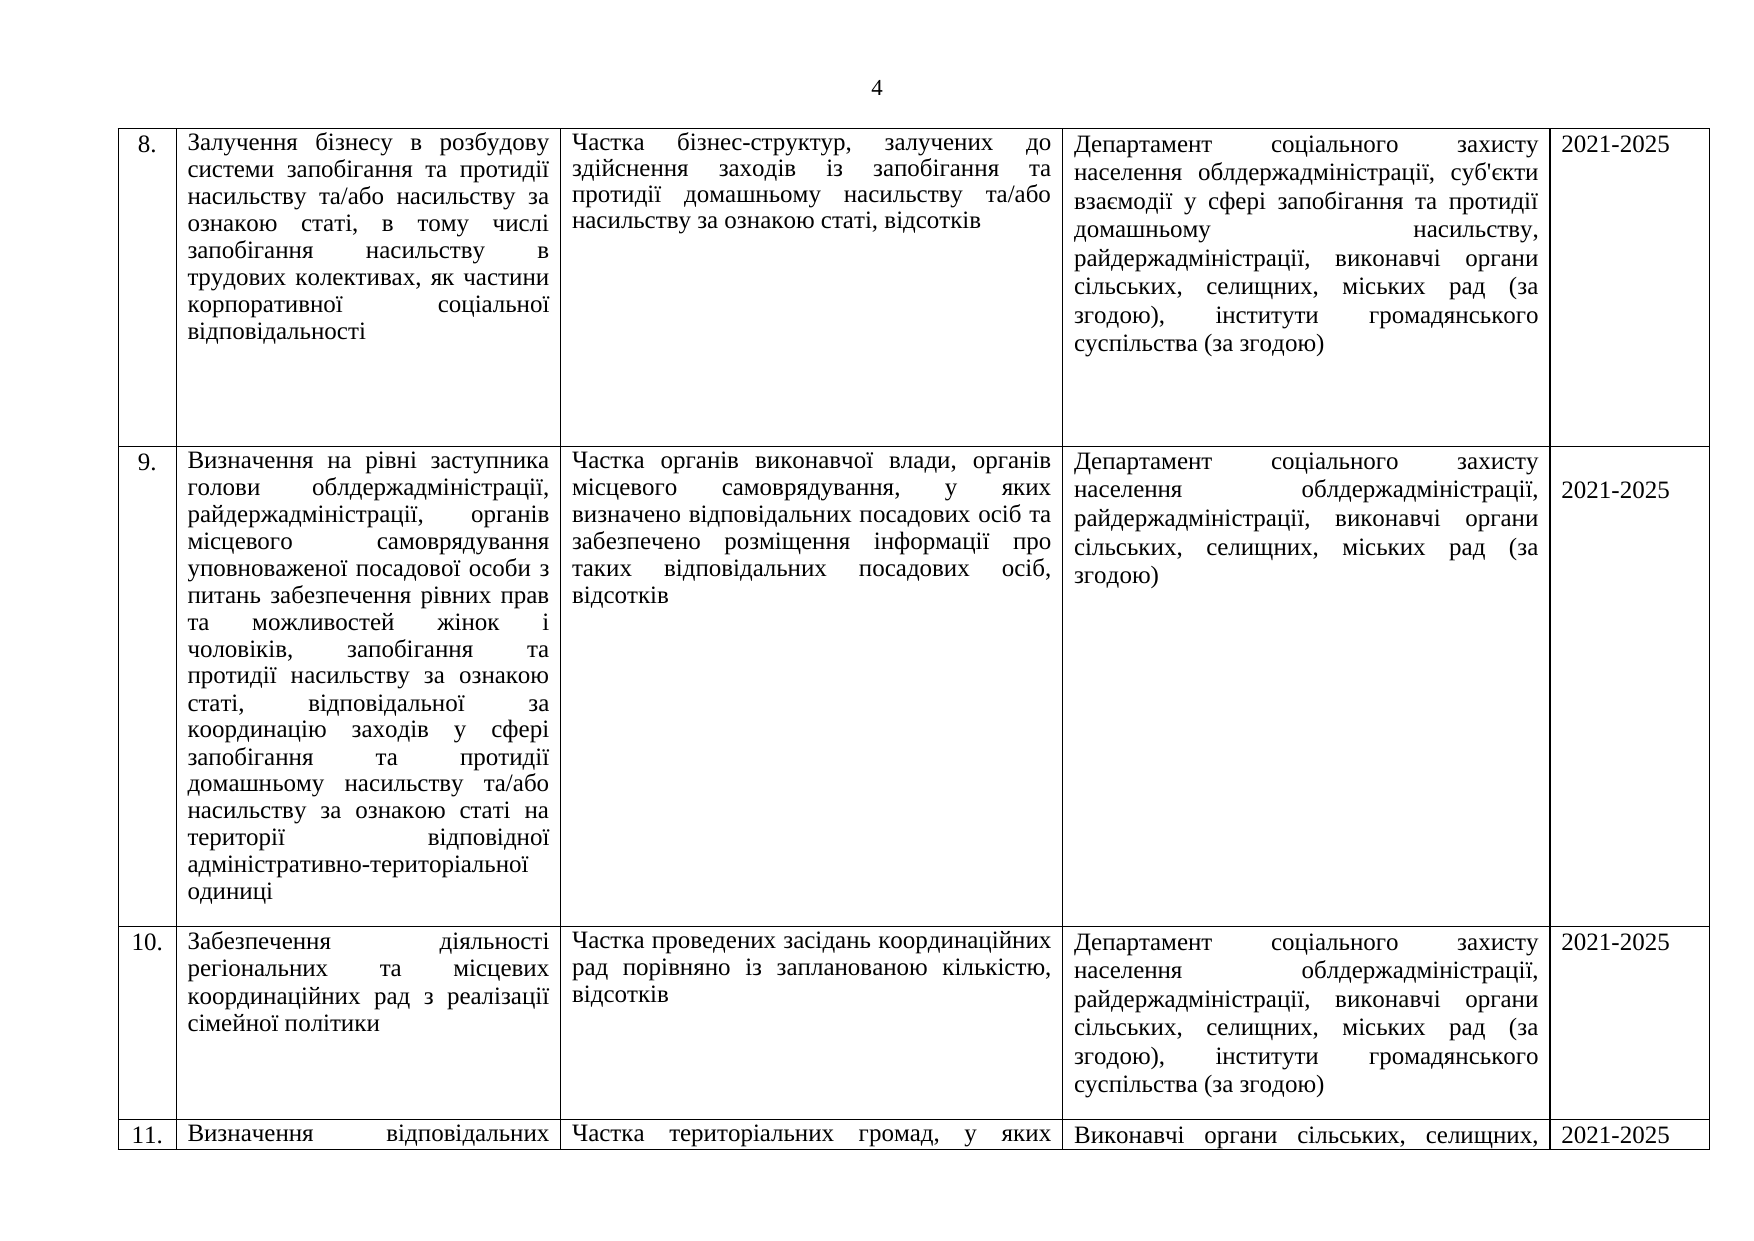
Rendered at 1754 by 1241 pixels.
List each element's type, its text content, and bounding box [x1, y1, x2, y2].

table_cell Частка бізнес-структур, залучених до здійснення заходів із запобігання та протидії домашньому насильству та/або насильству за ознакою статі, відсотків [561, 129, 1062, 446]
table_cell 2021-2025 [1551, 129, 1709, 446]
table_cell Частка проведених засідань координаційних рад порівняно із запланованою кількістю, відсотків [561, 927, 1062, 1119]
table_cell 2021-2025 [1551, 927, 1709, 1119]
table_cell Залучення бізнесу в розбудову системи запобігання та протидії насильству та/або насильству за ознакою статі, в тому числі запобігання насильству в трудових колективах, як частини корпоративної соціальної відповідальності [177, 129, 560, 446]
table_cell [561, 1120, 1062, 1149]
table_cell Частка органів виконавчої влади, органів місцевого самоврядування, у яких визначено відповідальних посадових осіб та забезпечено розміщення інформації про таких відповідальних посадових осіб, відсотків [561, 447, 1062, 926]
table_cell Забезпечення діяльності регіональних та місцевих координаційних рад з реалізації сімейної політики [177, 927, 560, 1119]
table_cell 8. [119, 129, 176, 446]
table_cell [1063, 1120, 1549, 1149]
table_cell 9. [119, 447, 176, 926]
table_cell Департамент соціального захисту населення облдержадміністрації, райдержадміністрації, виконавчі органи сільських, селищних, міських рад (за згодою), інститути громадянського суспільства (за згодою) [1063, 927, 1549, 1119]
table_cell 2021-2025 [1551, 447, 1709, 926]
table_cell Департамент соціального захисту населення облдержадміністрації, райдержадміністрації, виконавчі органи сільських, селищних, міських рад (за згодою) [1063, 447, 1549, 926]
table_cell Визначення на рівні заступника голови облдержадміністрації, райдержадміністрації, органів місцевого самоврядування уповноваженої посадової особи з питань забезпечення рівних прав та можливостей жінок і чоловіків, запобігання та протидії насильству за ознакою статі, відповідальної за координацію заходів у сфері запобігання та протидії домашньому насильству та/або насильству за ознакою статі на території відповідної адміністративно-територіальної одиниці [177, 447, 560, 926]
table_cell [1063, 129, 1549, 446]
table_cell 11. 12. [119, 1120, 176, 1149]
table_cell 2021-2025 [1551, 1120, 1709, 1149]
table_cell 10. [119, 927, 176, 1119]
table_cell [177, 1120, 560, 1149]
